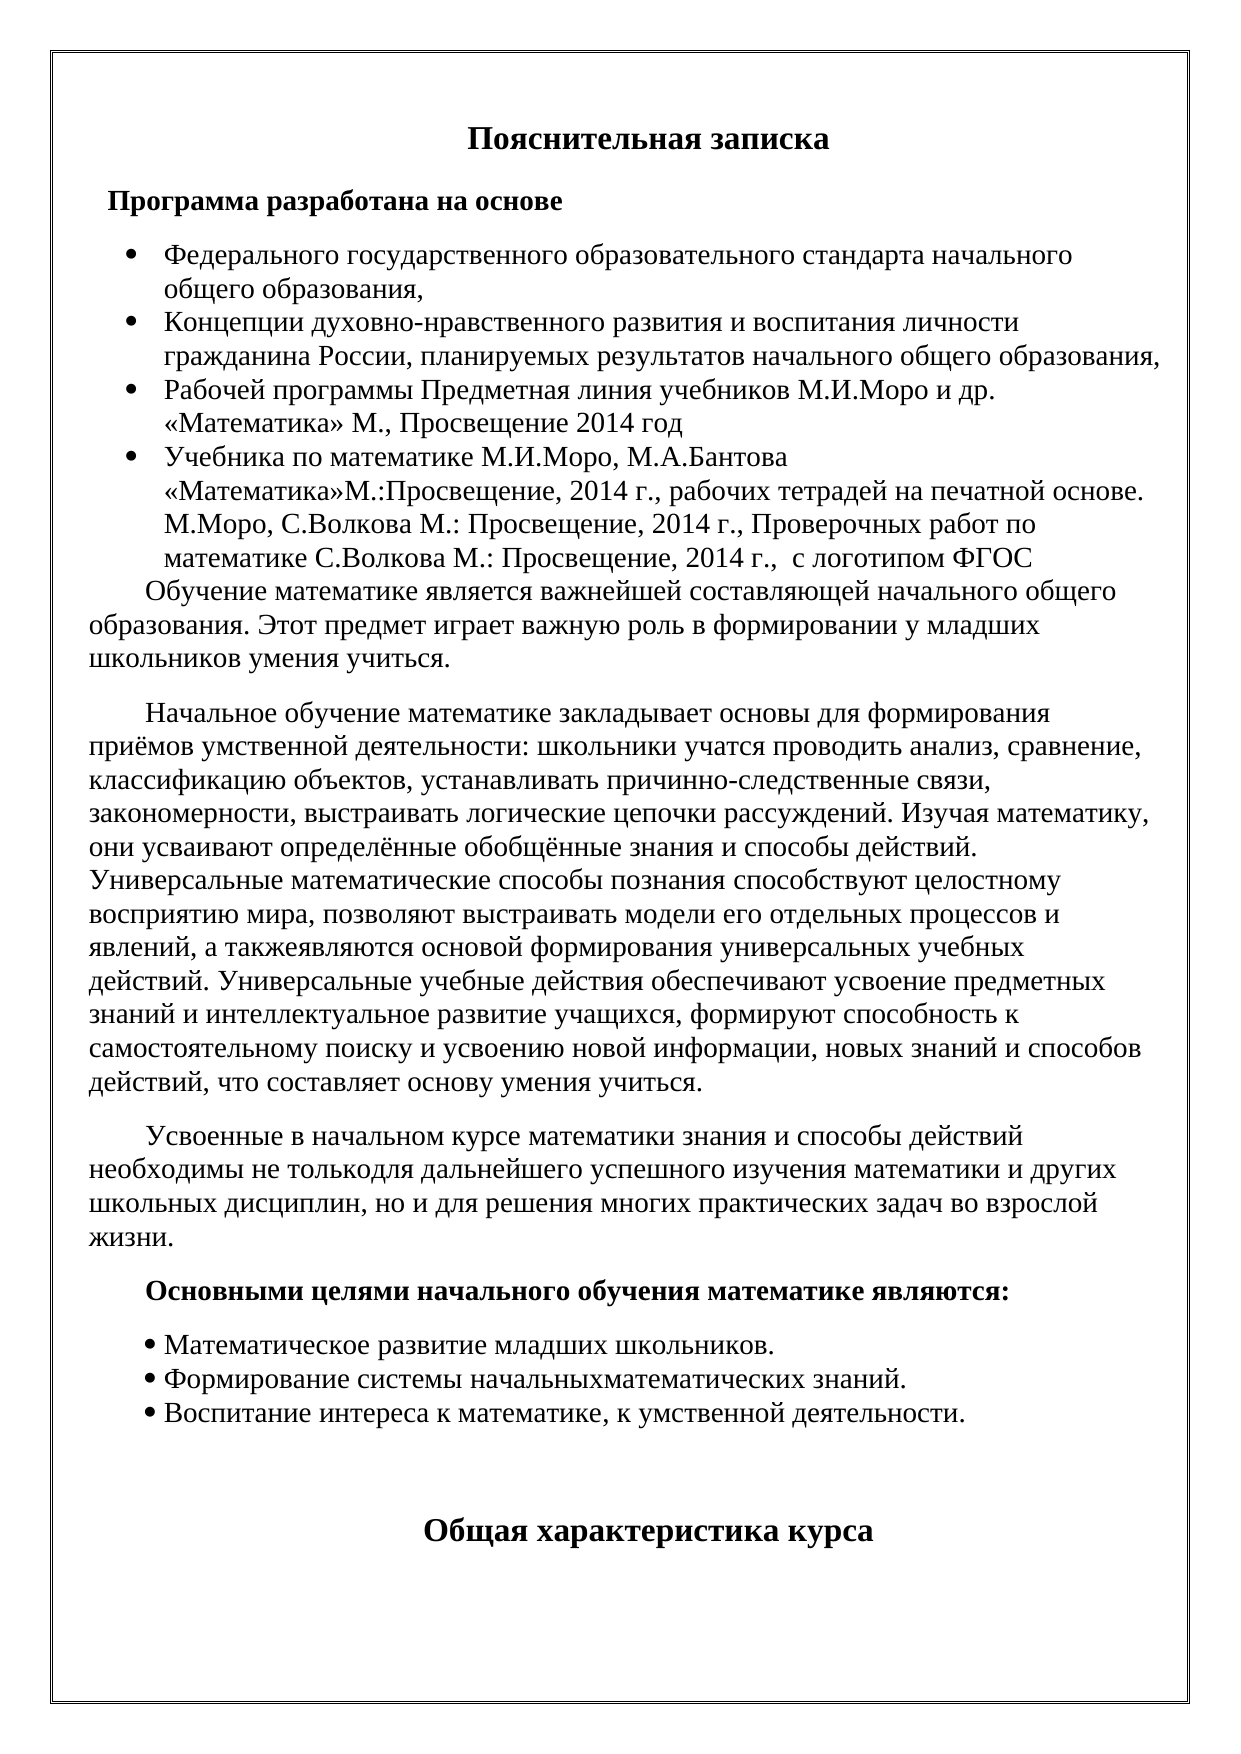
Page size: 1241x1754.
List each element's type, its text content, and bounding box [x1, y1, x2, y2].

list Рабочей программы Предметная линия учебников М.И.Моро и др. «Математика» М., Просвещение 2014 год [126, 372, 1168, 439]
text Общая характеристика курса [88, 1510, 1152, 1548]
list Учебника по математике М.И.Моро, М.А.Бантова «Математика»М.:Просвещение, 2014 г., рабочих тетрадей на печатной основе. М.Моро, С.Волкова М.: Просвещение, 2014 г., Проверочных работ по математике С.Волкова М.: Просвещение, 2014 г., с логотипом ФГОС [126, 439, 1168, 573]
text Начальное обучение математике закладывает основы для формирования приёмов умственной деятельности: школьники учатся проводить анализ, сравнение, классификацию объектов, устанавливать причинно-следственные связи, закономерности, выстраивать логические цепочки рассуждений. Изучая математику, они усваивают определённые обобщённые знания и способы действий. Универсальные математические способы познания способствуют целостному восприятию мира, позволяют выстраивать модели его отдельных процессов и явлений, а такжеявляются основой формирования универсальных учебных действий. Универсальные учебные действия обеспечивают усвоение предметных знаний и интеллектуальное развитие учащихся, формируют способность к самостоятельному поиску и усвоению новой информации, новых знаний и способов действий, что составляет основу умения учиться. [88, 695, 1152, 1097]
text Пояснительная записка [88, 118, 1152, 156]
list Формирование системы начальныхматематических знаний. [88, 1361, 1152, 1395]
list Воспитание интереса к математике, к умственной деятельности. [88, 1395, 1152, 1428]
list Математическое развитие младших школьников. [88, 1327, 1152, 1361]
list Концепции духовно-нравственного развития и воспитания личности гражданина России, планируемых результатов начального общего образования, [126, 304, 1168, 372]
text Обучение математике является важнейшей составляющей начального общего образования. Этот предмет играет важную роль в формировании у младших школьников умения учиться. [88, 573, 1152, 674]
text Программа разработана на основе [88, 183, 1168, 217]
list Федерального государственного образовательного стандарта начального общего образования, [126, 237, 1168, 304]
text Основными целями начального обучения математике являются: [88, 1273, 1152, 1307]
text Усвоенные в начальном курсе математики знания и способы действий необходимы не толькодля дальнейшего успешного изучения математики и других школьных дисциплин, но и для решения многих практических задач во взрослой жизни. [88, 1118, 1152, 1252]
